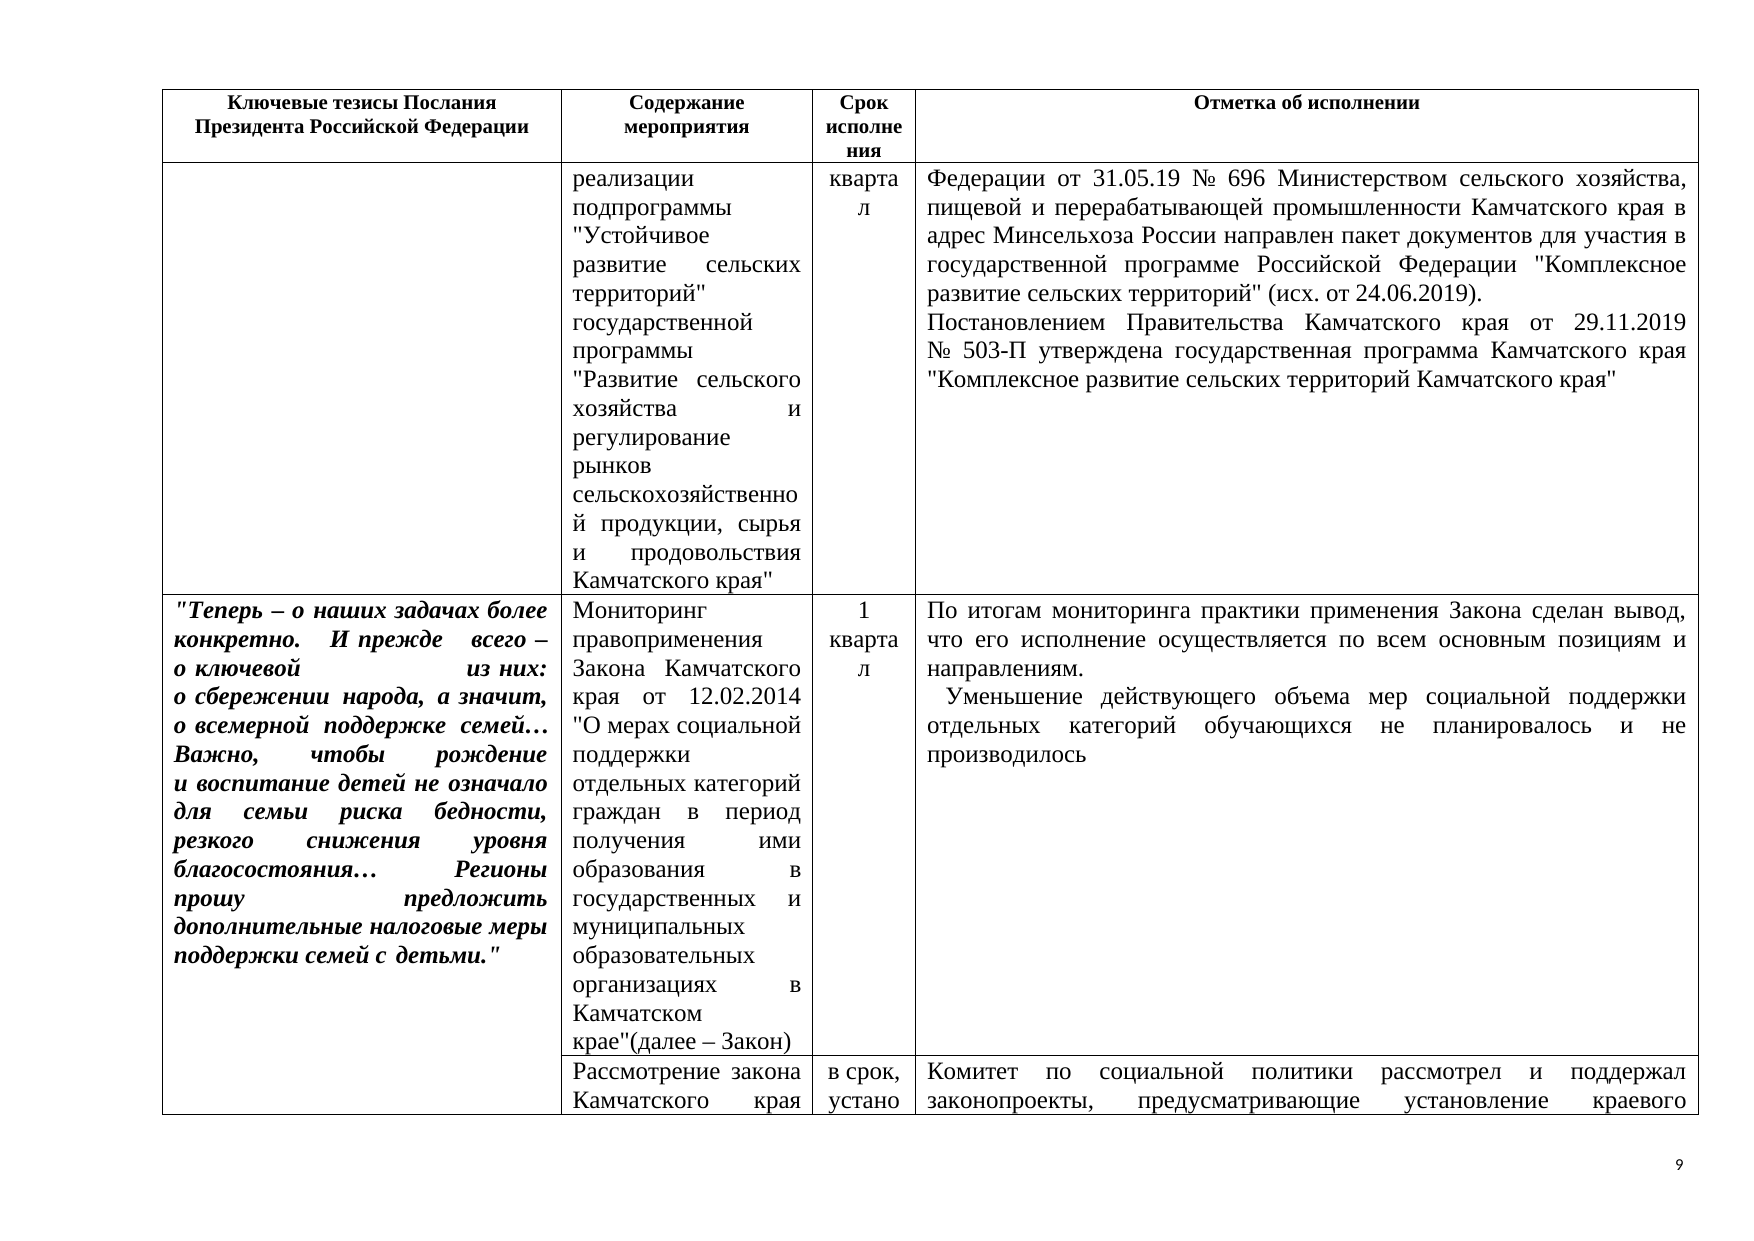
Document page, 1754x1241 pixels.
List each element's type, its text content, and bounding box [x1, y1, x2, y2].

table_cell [916, 163, 1698, 594]
table_cell 1 квартал [813, 595, 915, 1055]
table_cell 3 квартал [813, 163, 915, 594]
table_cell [813, 1056, 915, 1114]
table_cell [562, 163, 812, 594]
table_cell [916, 1056, 1698, 1114]
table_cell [562, 1056, 812, 1114]
table_cell По итогам мониторинга практики применения Закона сделан вывод, что его исполнение осуществляется по всем основным позициям и направлениям. Уменьшение действующего объема мер социальной поддержки отдельных категорий обучающихся не планировалось и не производилось [916, 595, 1698, 1055]
table_cell Мониторинг правоприменения Закона Камчатского края от 12.02.2014 "О мерах социальной поддержки отдельных категорий граждан в период получения ими образования в государственных и муниципальных образовательных организациях в Камчатском крае"(далее – Закон) [562, 595, 812, 1055]
table_header Срок исполнения [813, 90, 915, 162]
table_header Содержание мероприятия [562, 90, 812, 162]
table_header Ключевые тезисы Послания Президента Российской Федерации [163, 90, 561, 162]
table_header Отметка об исполнении [916, 90, 1698, 162]
table_cell "Теперь – о наших задачах более конкретно. И прежде всего – о ключевой из них: о сбережении народа, а значит, о всемерной поддержке семей… Важно, чтобы рождение и воспитание детей не означало для семьи риска бедности, резкого снижения уровня благосостояния… Регионы прошу предложить дополнительные налоговые меры поддержки семей с детьми." [163, 595, 561, 1114]
